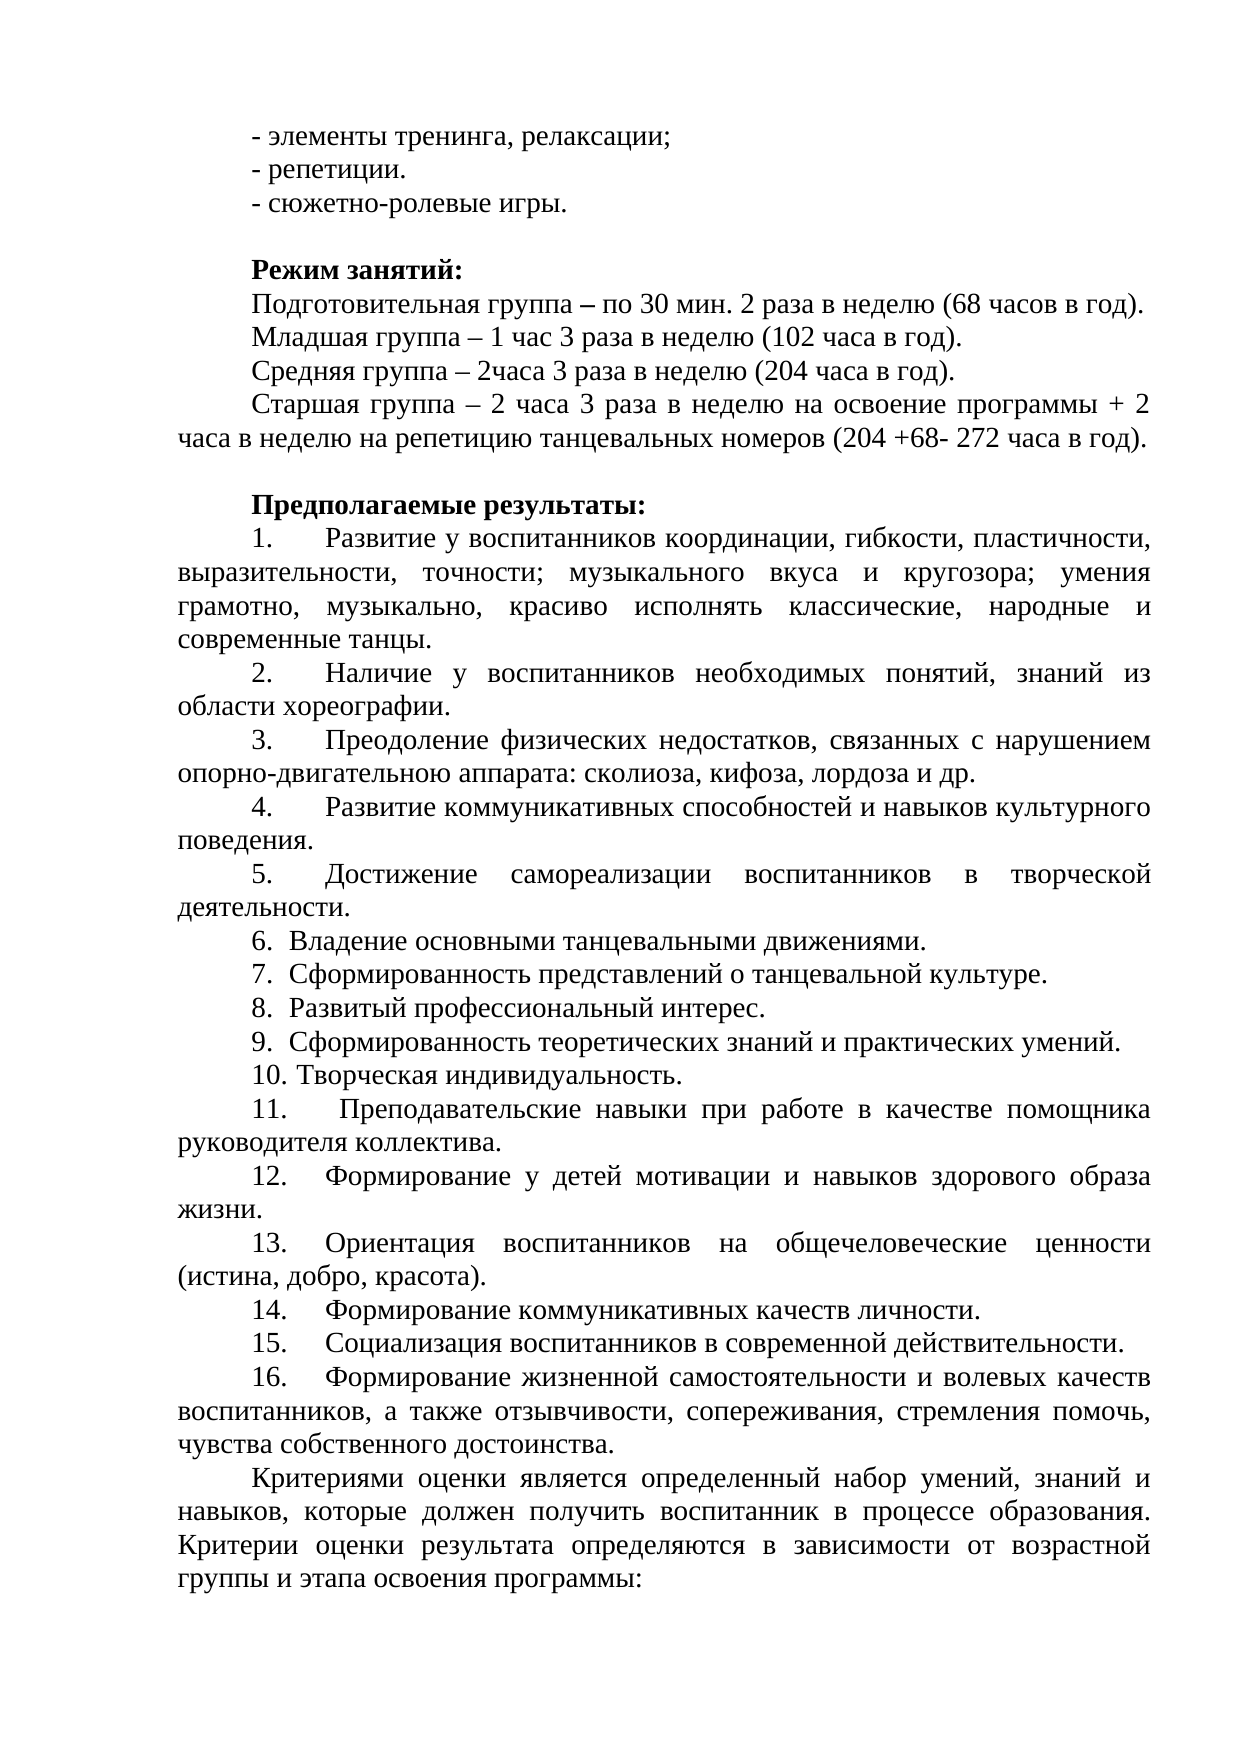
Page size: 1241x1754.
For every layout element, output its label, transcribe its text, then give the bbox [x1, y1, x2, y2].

text Предполагаемые результаты: [177, 487, 1152, 521]
list Развитие у воспитанников координации, гибкости, пластичности, выразительности, точности; музыкального вкуса и кругозора; умения грамотно, музыкально, красиво исполнять классические, народные и современные танцы. [177, 521, 1152, 655]
list Преподавательские навыки при работе в качестве помощника руководителя коллектива. [177, 1091, 1152, 1158]
text Режим занятий: [177, 252, 1152, 286]
list Творческая индивидуальность. [251, 1057, 1152, 1091]
list Преодоление физических недостатков, связанных с нарушением опорно-двигательною аппарата: сколиоза, кифоза, лордоза и др. [177, 722, 1152, 789]
list Наличие у воспитанников необходимых понятий, знаний из области хореографии. [177, 655, 1152, 722]
list Формирование жизненной самостоятельности и волевых качеств воспитанников, а также отзывчивости, сопереживания, стремления помочь, чувства собственного достоинства. [177, 1359, 1152, 1460]
text Старшая группа – 2 часа 3 раза в неделю на освоение программы + 2 часа в неделю на репетицию танцевальных номеров (204 +68- 272 часа в год). [177, 386, 1152, 453]
text - сюжетно-ролевые игры. [177, 185, 1152, 219]
list Ориентация воспитанников на общечеловеческие ценности (истина, добро, красота). [177, 1225, 1152, 1292]
list Сформированность теоретических знаний и практических умений. [251, 1024, 1152, 1057]
list Развитие коммуникативных способностей и навыков культурного поведения. [177, 789, 1152, 856]
list Сформированность представлений о танцевальной культуре. [251, 957, 1152, 990]
text Подготовительная группа – по 30 мин. 2 раза в неделю (68 часов в год). [177, 286, 1152, 319]
list Владение основными танцевальными движениями. [251, 923, 1152, 957]
text - репетиции. [177, 152, 1152, 185]
text - элементы тренинга, релаксации; [177, 118, 1152, 152]
list Формирование коммуникативных качеств личности. [177, 1292, 1152, 1326]
list Развитый профессиональный интерес. [251, 990, 1152, 1024]
list Достижение самореализации воспитанников в творческой деятельности. [177, 856, 1152, 923]
list Формирование у детей мотивации и навыков здорового образа жизни. [177, 1158, 1152, 1225]
text Младшая группа – 1 час 3 раза в неделю (102 часа в год). [177, 319, 1152, 353]
text Критериями оценки является определенный набор умений, знаний и навыков, которые должен получить воспитанник в процессе образования. Критерии оценки результата определяются в зависимости от возрастной группы и этапа освоения программы: [177, 1460, 1152, 1594]
list Социализация воспитанников в современной действительности. [177, 1326, 1152, 1359]
text Средняя группа – 2часа 3 раза в неделю (204 часа в год). [177, 353, 1152, 386]
